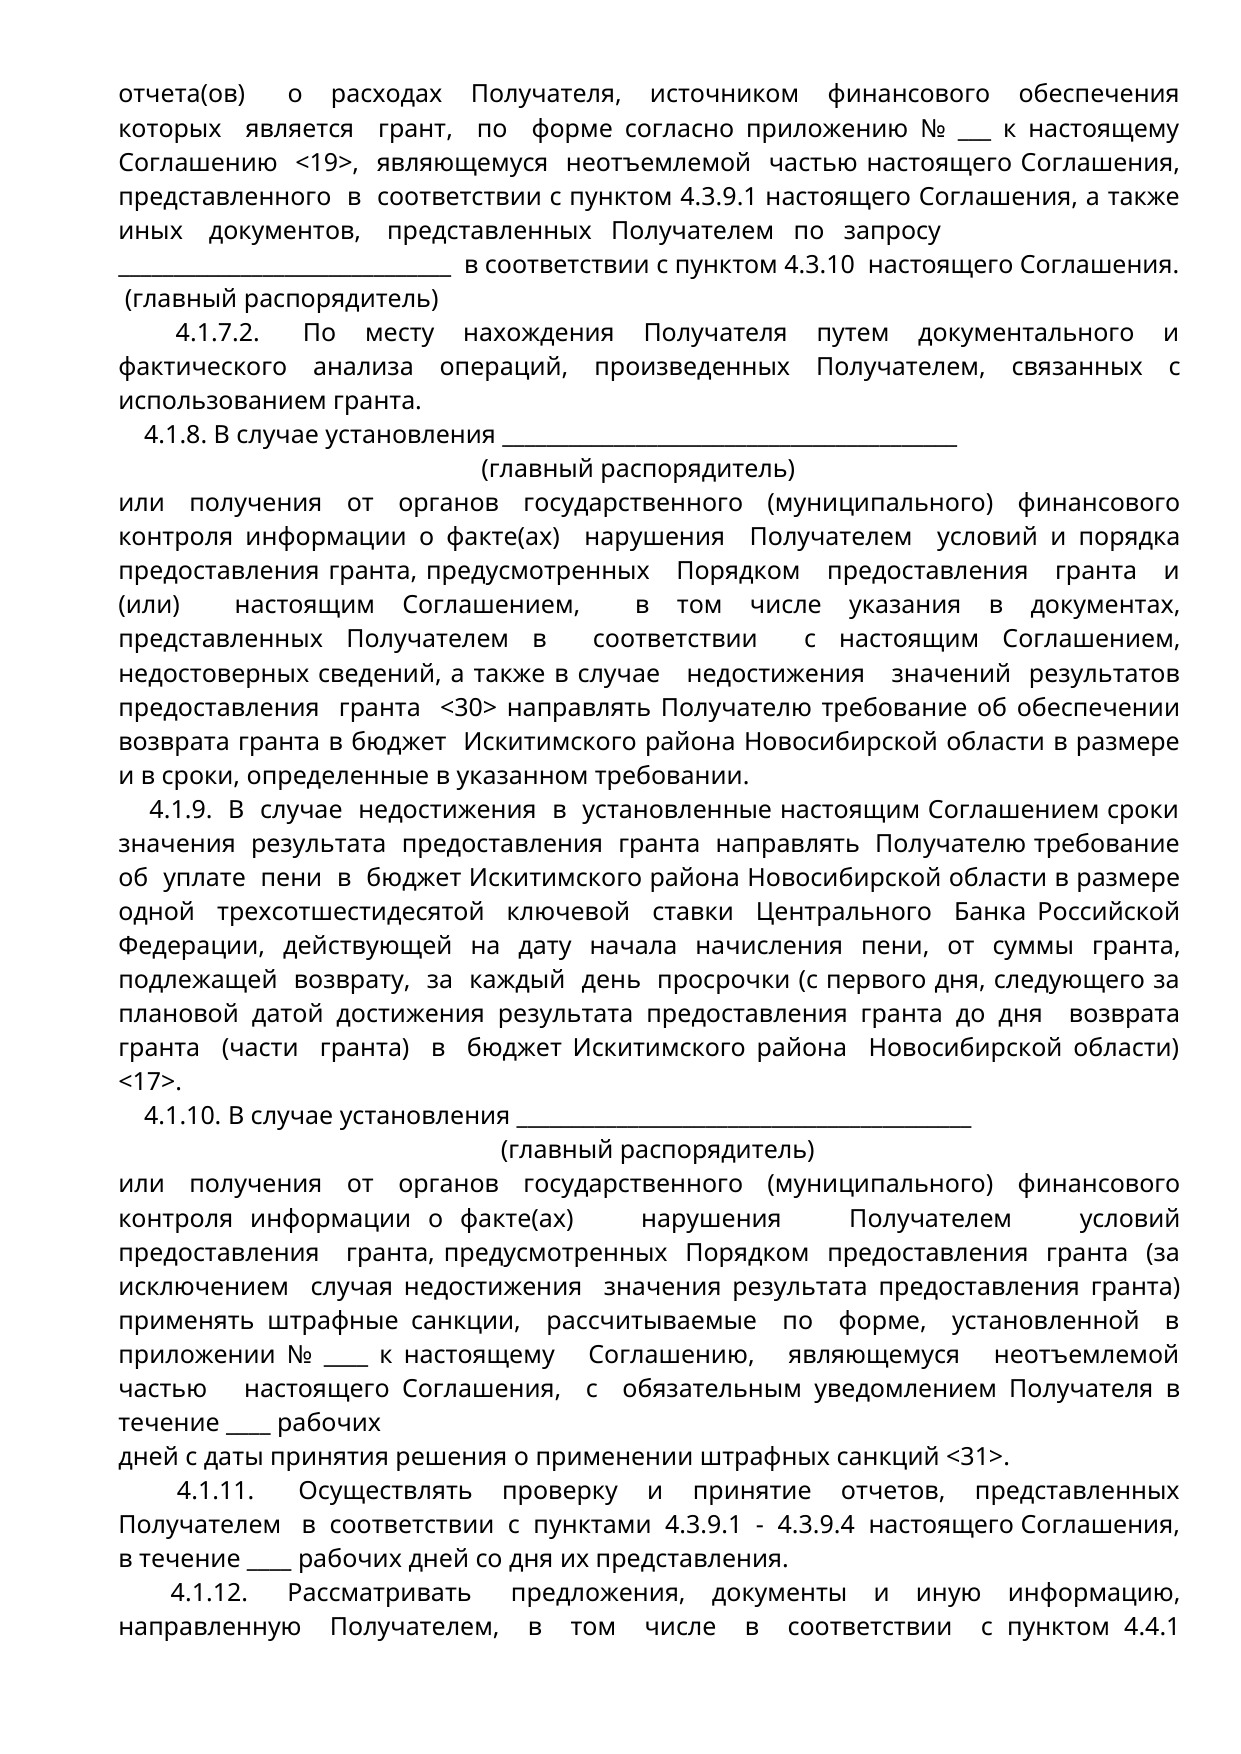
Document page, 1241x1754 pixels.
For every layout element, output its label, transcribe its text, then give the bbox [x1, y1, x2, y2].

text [118, 1575, 1181, 1643]
text или получения от органов государственного (муниципального) финансового контроля информации о факте(ах) нарушения Получателем условий и порядка предоставления гранта, предусмотренных Порядком предоставления гранта и (или) настоящим Соглашением, в том числе указания в документах, представленных Получателем в соответствии с настоящим Соглашением, недостоверных сведений, а также в случае недостижения значений результатов предоставления гранта <30> направлять Получателю требование об обеспечении возврата гранта в бюджет Искитимского района Новосибирской области в размере и в сроки, определенные в указанном требовании. [118, 485, 1181, 791]
text ______________________________ в соответствии с пунктом 4.3.10 настоящего Соглашения. [118, 246, 1181, 281]
text 4.1.11. Осуществлять проверку и принятие отчетов, представленных Получателем в соответствии с пунктами 4.3.9.1 - 4.3.9.4 настоящего Соглашения, в течение ____ рабочих дней со дня их представления. [118, 1473, 1181, 1575]
text 4.1.7.2. По месту нахождения Получателя путем документального и фактического анализа операций, произведенных Получателем, связанных с использованием гранта. [118, 314, 1181, 417]
text 4.1.8. В случае установления _________________________________________ [118, 417, 1181, 451]
text 4.1.10. В случае установления _________________________________________ [118, 1098, 1181, 1132]
text 4.1.9. В случае недостижения в установленные настоящим Соглашением сроки значения результата предоставления гранта направлять Получателю требование об уплате пени в бюджет Искитимского района Новосибирской области в размере одной трехсотшестидесятой ключевой ставки Центрального Банка Российской Федерации, действующей на дату начала начисления пени, от суммы гранта, подлежащей возврату, за каждый день просрочки (с первого дня, следующего за плановой датой достижения результата предоставления гранта до дня возврата гранта (части гранта) в бюджет Искитимского района Новосибирской области) <17>. [118, 791, 1181, 1098]
text отчета(ов) о расходах Получателя, источником финансового обеспечения которых является грант, по форме согласно приложению № ___ к настоящему Соглашению <19>, являющемуся неотъемлемой частью настоящего Соглашения, представленного в соответствии с пунктом 4.3.9.1 настоящего Соглашения, а также иных документов, представленных Получателем по запросу [118, 76, 1181, 246]
text (главный распорядитель) [118, 1132, 1181, 1166]
text (главный распорядитель) [118, 451, 1181, 485]
text дней с даты принятия решения о применении штрафных санкций <31>. [118, 1439, 1181, 1473]
text или получения от органов государственного (муниципального) финансового контроля информации о факте(ах) нарушения Получателем условий предоставления гранта, предусмотренных Порядком предоставления гранта (за исключением случая недостижения значения результата предоставления гранта) применять штрафные санкции, рассчитываемые по форме, установленной в приложении № ____ к настоящему Соглашению, являющемуся неотъемлемой частью настоящего Соглашения, с обязательным уведомлением Получателя в течение ____ рабочих [118, 1166, 1181, 1439]
text (главный распорядитель) [118, 281, 1181, 314]
